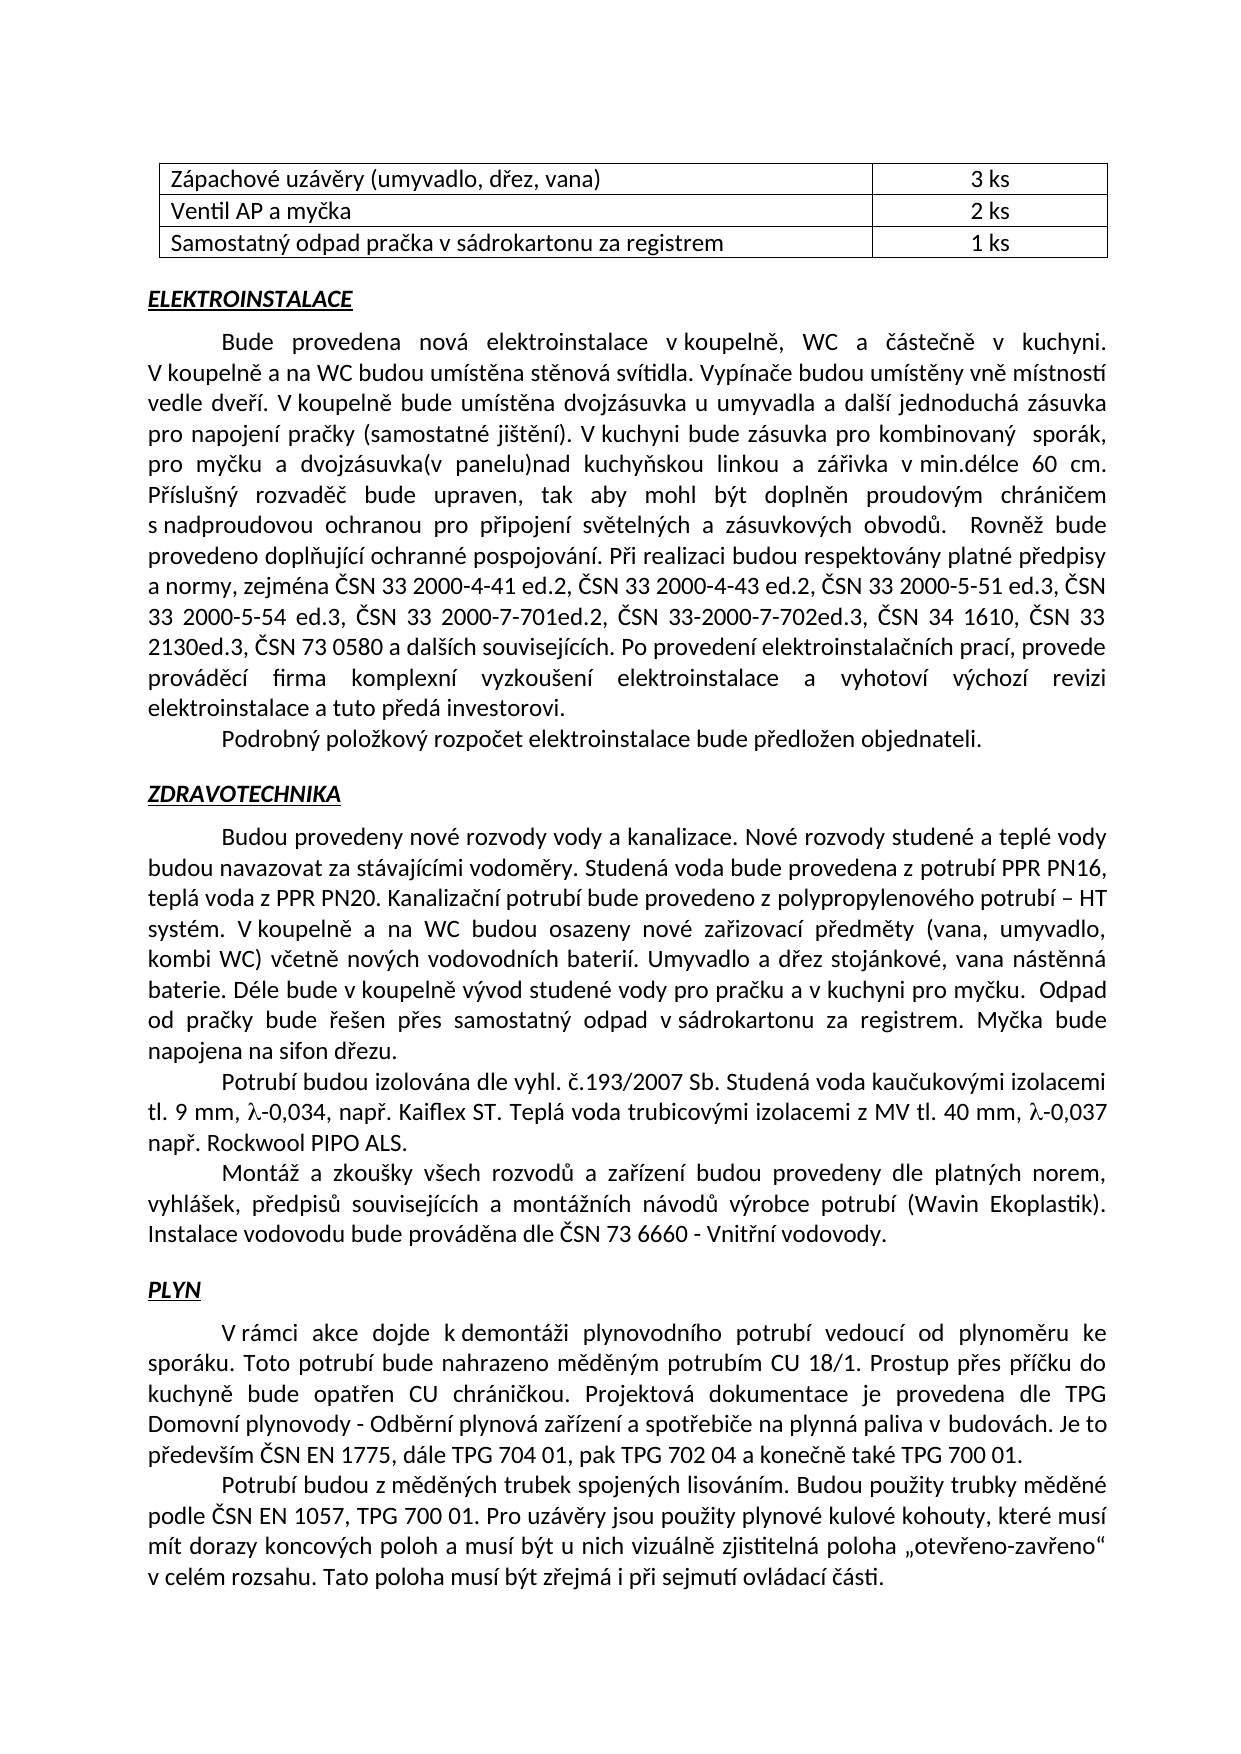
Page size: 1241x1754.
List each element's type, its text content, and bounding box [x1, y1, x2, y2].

text Potrubí budou izolována dle vyhl. č.193/2007 Sb. Studená voda kaučukovými izolacemi tl. 9 mm, -0,034, např. Kaiflex ST. Teplá voda trubicovými izolacemi z MV tl. 40 mm, -0,037 např. Rockwool PIPO ALS. [148, 1066, 1107, 1157]
table_cell 2 ks [873, 195, 1107, 226]
text Podrobný položkový rozpočet elektroinstalace bude předložen objednateli. [148, 723, 1107, 753]
text Budou provedeny nové rozvody vody a kanalizace. Nové rozvody studené a teplé vody budou navazovat za stávajícími vodoměry. Studená voda bude provedena z potrubí PPR PN16, teplá voda z PPR PN20. Kanalizační potrubí bude provedeno z polypropylenového potrubí – HT systém. V koupelně a na WC budou osazeny nové zařizovací předměty (vana, umyvadlo, kombi WC) včetně nových vodovodních baterií. Umyvadlo a dřez stojánkové, vana nástěnná baterie. Déle bude v koupelně vývod studené vody pro pračku a v kuchyni pro myčku. Odpad od pračky bude řešen přes samostatný odpad v sádrokartonu za registrem. Myčka bude napojena na sifon dřezu. [148, 822, 1107, 1066]
text ZDRAVOTECHNIKA [148, 778, 1107, 809]
table_cell Ventil AP a myčka [160, 195, 872, 226]
text ELEKTROINSTALACE [148, 283, 1107, 314]
text PLYN [148, 1274, 1107, 1304]
text Bude provedena nová elektroinstalace v koupelně, WC a částečně v kuchyni. V koupelně a na WC budou umístěna stěnová svítidla. Vypínače budou umístěny vně místností vedle dveří. V koupelně bude umístěna dvojzásuvka u umyvadla a další jednoduchá zásuvka pro napojení pračky (samostatné jištění). V kuchyni bude zásuvka pro kombinovaný sporák, pro myčku a dvojzásuvka(v panelu)nad kuchyňskou linkou a zářivka v min.délce 60 cm. Příslušný rozvaděč bude upraven, tak aby mohl být doplněn proudovým chráničem s nadproudovou ochranou pro připojení světelných a zásuvkových obvodů. Rovněž bude provedeno doplňující ochranné pospojování. Při realizaci budou respektovány platné předpisy a normy, zejména ČSN 33 2000-4-41 ed.2, ČSN 33 2000-4-43 ed.2, ČSN 33 2000-5-51 ed.3, ČSN 33 2000-5-54 ed.3, ČSN 33 2000-7-701ed.2, ČSN 33-2000-7-702ed.3, ČSN 34 1610, ČSN 33 2130ed.3, ČSN 73 0580 a dalších souvisejících. Po provedení elektroinstalačních prací, provede prováděcí firma komplexní vyzkoušení elektroinstalace a vyhotoví výchozí revizi elektroinstalace a tuto předá investorovi. [148, 326, 1107, 723]
table_cell Zápachové uzávěry (umyvadlo, dřez, vana) [160, 164, 872, 194]
text V rámci akce dojde k demontáži plynovodního potrubí vedoucí od plynoměru ke sporáku. Toto potrubí bude nahrazeno měděným potrubím CU 18/1. Prostup přes příčku do kuchyně bude opatřen CU chráničkou. Projektová dokumentace je provedena dle TPG Domovní plynovody - Odběrní plynová zařízení a spotřebiče na plynná paliva v budovách. Je to především ČSN EN 1775, dále TPG 704 01, pak TPG 702 04 a konečně také TPG 700 01. [148, 1317, 1107, 1469]
table_cell Samostatný odpad pračka v sádrokartonu za registrem [160, 227, 872, 257]
text Montáž a zkoušky všech rozvodů a zařízení budou provedeny dle platných norem, vyhlášek, předpisů souvisejících a montážních návodů výrobce potrubí (Wavin Ekoplastik). Instalace vodovodu bude prováděna dle ČSN 73 6660 - Vnitřní vodovody. [148, 1157, 1107, 1249]
text Potrubí budou z měděných trubek spojených lisováním. Budou použity trubky měděné podle ČSN EN 1057, TPG 700 01. Pro uzávěry jsou použity plynové kulové kohouty, které musí mít dorazy koncových poloh a musí být u nich vizuálně zjistitelná poloha „otevřeno-zavřeno“ v celém rozsahu. Tato poloha musí být zřejmá i při sejmutí ovládací části. [148, 1469, 1107, 1592]
table_cell 3 ks [873, 164, 1107, 194]
table_cell 1 ks [873, 227, 1107, 257]
